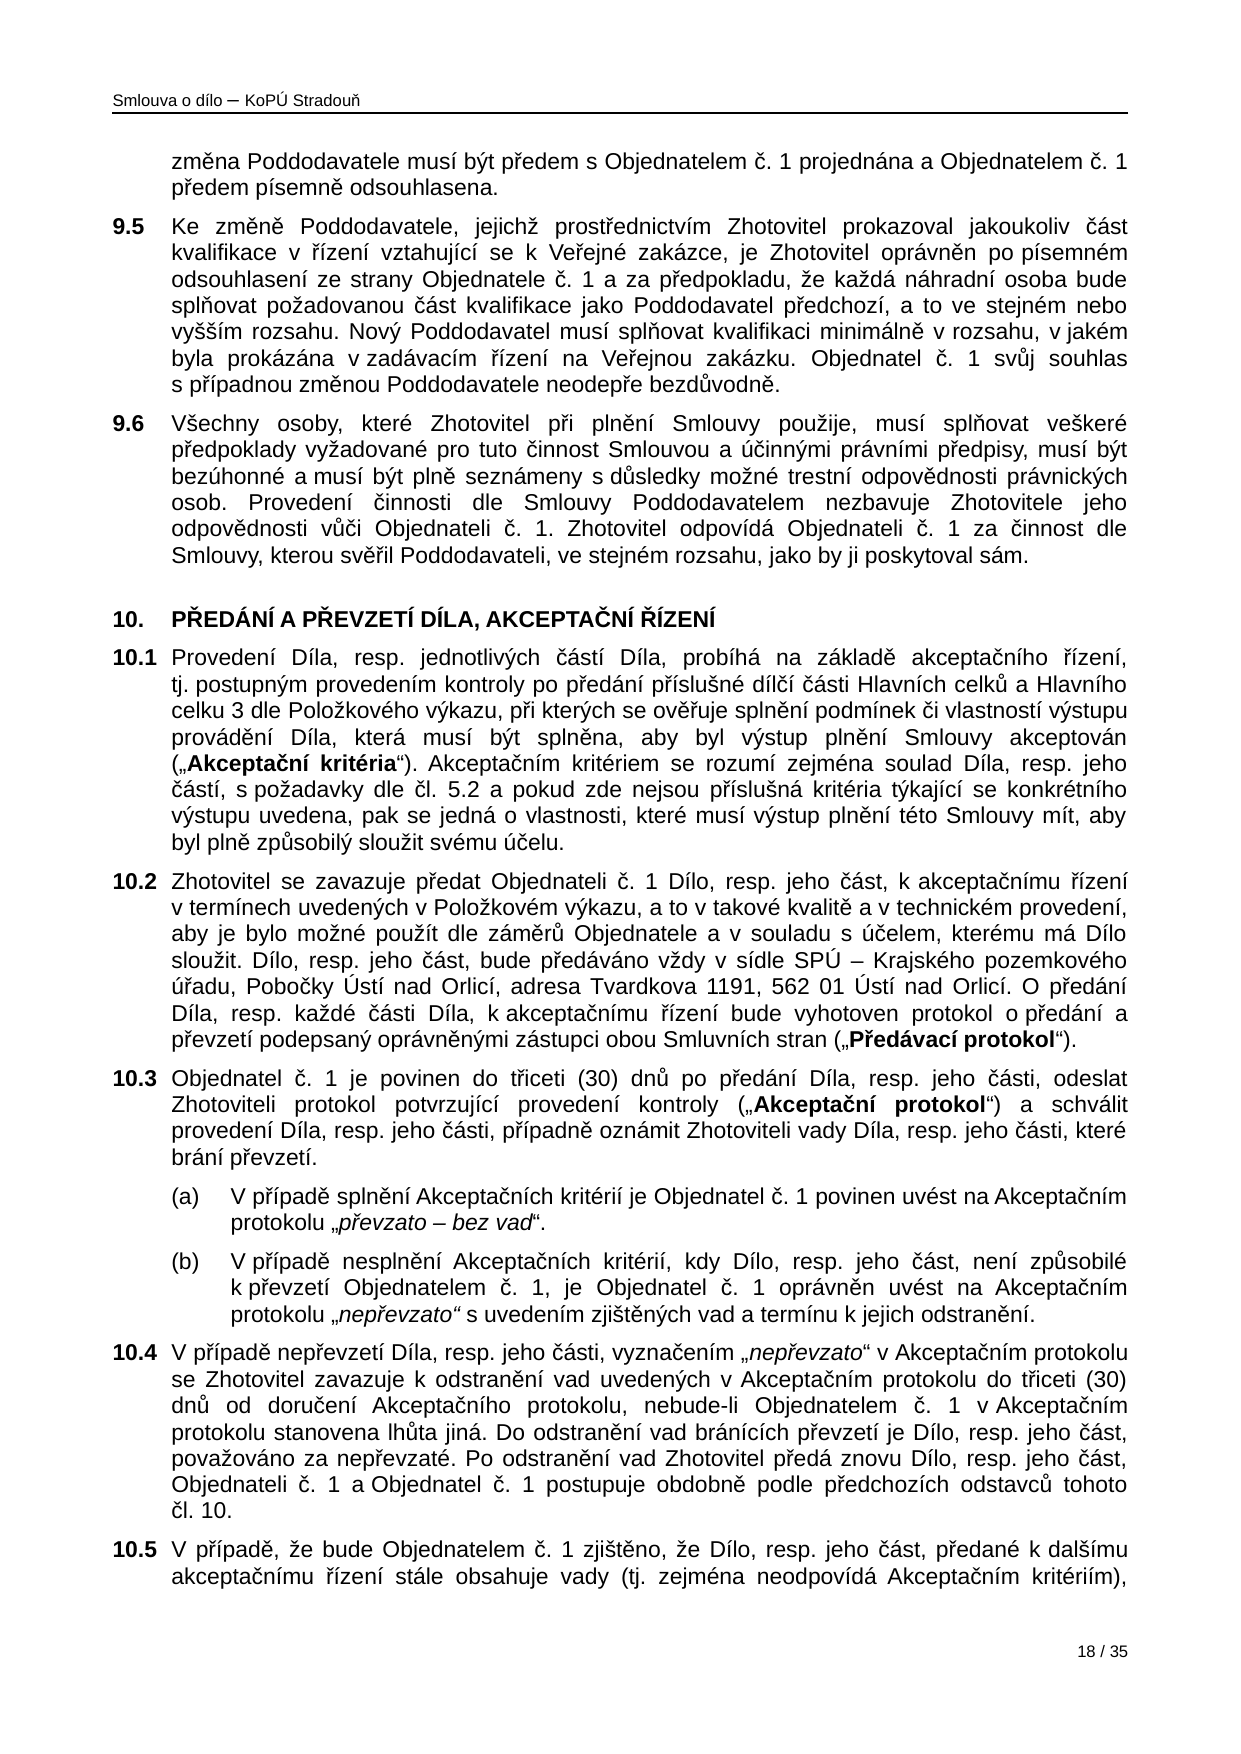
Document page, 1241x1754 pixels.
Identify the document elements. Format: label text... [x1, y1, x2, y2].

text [112, 1536, 1128, 1589]
text Předání a převzetí Díla, Akceptační řízení [112, 606, 1128, 632]
list V případě nesplnění Akceptačních kritérií, kdy Dílo, resp. jeho část, není způsobilé k převzetí Objednatelem č. 1, je Objednatel č. 1 oprávněn uvést na Akceptačním protokolu „nepřevzato“ s uvedením zjištěných vad a termínu k jejich odstranění. [171, 1248, 1128, 1327]
list V případě splnění Akceptačních kritérií je Objednatel č. 1 povinen uvést na Akceptačním protokolu „převzato – bez vad“. [171, 1183, 1128, 1235]
text Provedení Díla, resp. jednotlivých částí Díla, probíhá na základě akceptačního řízení, tj. postupným provedením kontroly po předání příslušné dílčí části Hlavních celků a Hlavního celku 3 dle Položkového výkazu, při kterých se ověřuje splnění podmínek či vlastností výstupu provádění Díla, která musí být splněna, aby byl výstup plnění Smlouvy akceptován („Akceptační kritéria“). Akceptačním kritériem se rozumí zejména soulad Díla, resp. jeho částí, s požadavky dle čl. 5.2 a pokud zde nejsou příslušná kritéria týkající se konkrétního výstupu uvedena, pak se jedná o vlastnosti, které musí výstup plnění této Smlouvy mít, aby byl plně způsobilý sloužit svému účelu. [112, 644, 1128, 855]
text Zhotovitel se zavazuje předat Objednateli č. 1 Dílo, resp. jeho část, k akceptačnímu řízení v termínech uvedených v Položkovém výkazu, a to v takové kvalitě a v technickém provedení, aby je bylo možné použít dle záměrů Objednatele a v souladu s účelem, kterému má Dílo sloužit. Dílo, resp. jeho část, bude předáváno vždy v sídle SPÚ – Krajského pozemkového úřadu, Pobočky Ústí nad Orlicí, adresa Tvardkova 1191, 562 01 Ústí nad Orlicí. O předání Díla, resp. každé části Díla, k akceptačnímu řízení bude vyhotoven protokol o předání a převzetí podepsaný oprávněnými zástupci obou Smluvních stran („Předávací protokol“). [112, 868, 1128, 1052]
text Objednatel č. 1 je povinen do třiceti (30) dnů po předání Díla, resp. jeho části, odeslat Zhotoviteli protokol potvrzující provedení kontroly („Akceptační protokol“) a schválit provedení Díla, resp. jeho části, případně oznámit Zhotoviteli vady Díla, resp. jeho části, které brání převzetí. [112, 1065, 1128, 1170]
text Všechny osoby, které Zhotovitel při plnění Smlouvy použije, musí splňovat veškeré předpoklady vyžadované pro tuto činnost Smlouvou a účinnými právními předpisy, musí být bezúhonné a musí být plně seznámeny s důsledky možné trestní odpovědnosti právnických osob. Provedení činnosti dle Smlouvy Poddodavatelem nezbavuje Zhotovitele jeho odpovědnosti vůči Objednateli č. 1. Zhotovitel odpovídá Objednateli č. 1 za činnost dle Smlouvy, kterou svěřil Poddodavateli, ve stejném rozsahu, jako by ji poskytoval sám. [112, 410, 1128, 568]
text V případě nepřevzetí Díla, resp. jeho části, vyznačením „nepřevzato“ v Akceptačním protokolu se Zhotovitel zavazuje k odstranění vad uvedených v Akceptačním protokolu do třiceti (30) dnů od doručení Akceptačního protokolu, nebude-li Objednatelem č. 1 v Akceptačním protokolu stanovena lhůta jiná. Do odstranění vad bránících převzetí je Dílo, resp. jeho část, považováno za nepřevzaté. Po odstranění vad Zhotovitel předá znovu Dílo, resp. jeho část, Objednateli č. 1 a Objednatel č. 1 postupuje obdobně podle předchozích odstavců tohoto čl. 10. [112, 1339, 1128, 1524]
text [112, 148, 1128, 200]
text Ke změně Poddodavatele, jejichž prostřednictvím Zhotovitel prokazoval jakoukoliv část kvalifikace v řízení vztahující se k Veřejné zakázce, je Zhotovitel oprávněn po písemném odsouhlasení ze strany Objednatele č. 1 a za předpokladu, že každá náhradní osoba bude splňovat požadovanou část kvalifikace jako Poddodavatel předchozí, a to ve stejném nebo vyšším rozsahu. Nový Poddodavatel musí splňovat kvalifikaci minimálně v rozsahu, v jakém byla prokázána v zadávacím řízení na Veřejnou zakázku. Objednatel č. 1 svůj souhlas s případnou změnou Poddodavatele neodepře bezdůvodně. [112, 213, 1128, 397]
